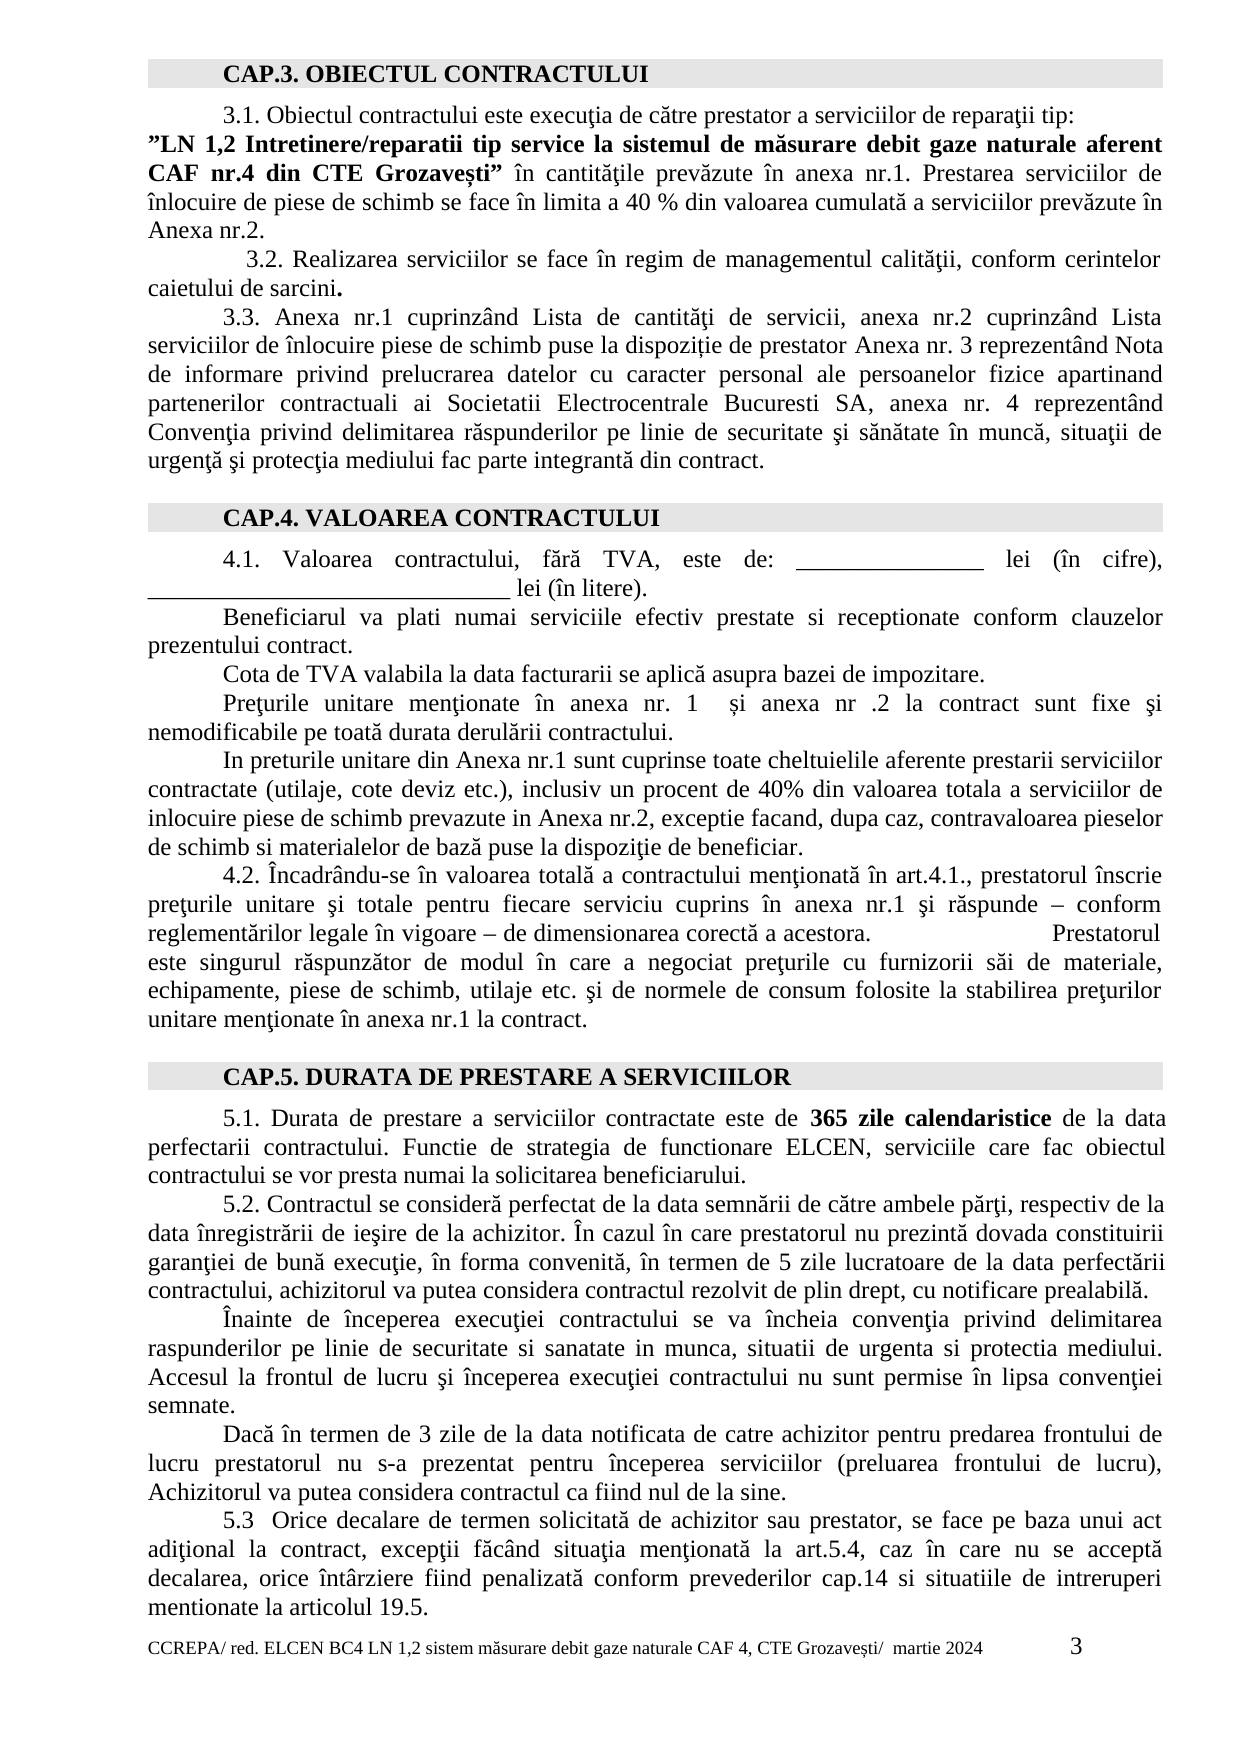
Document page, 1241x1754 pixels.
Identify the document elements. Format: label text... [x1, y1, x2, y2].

text Preţurile unitare menţionate în anexa nr. 1 și anexa nr .2 la contract sunt fixe şi nemodificabile pe toată durata derulării contractului. [148, 688, 1163, 745]
text 5.2. Contractul se consideră perfectat de la data semnării de către ambele părţi, respectiv de la data înregistrării de ieşire de la achizitor. În cazul în care prestatorul nu prezintă dovada constituirii garanţiei de bună execuţie, în forma convenită, în termen de 5 zile lucratoare de la data perfectării contractului, achizitorul va putea considera contractul rezolvit de plin drept, cu notificare prealabilă. [148, 1189, 1167, 1304]
text 4.1. Valoarea contractului, fără TVA, este de: _______________ lei (în cifre), _____________________________ lei (în litere). [148, 544, 1163, 602]
subtitle CAP.5. DURATA DE PRESTARE A SERVICIILOR [148, 1062, 1163, 1090]
text 5.1. Durata de prestare a serviciilor contractate este de 365 zile calendaristice de la data perfectarii contractului. Functie de strategia de functionare ELCEN, serviciile care fac obiectul contractului se vor presta numai la solicitarea beneficiarului. [148, 1103, 1167, 1189]
text Beneficiarul va plati numai serviciile efectiv prestate si receptionate conform clauzelor prezentului contract. [148, 602, 1163, 659]
text Cota de TVA valabila la data facturarii se aplică asupra bazei de impozitare. [148, 659, 1163, 688]
text ”LN 1,2 Intretinere/reparatii tip service la sistemul de măsurare debit gaze naturale aferent CAF nr.4 din CTE Grozavești” în cantităţile prevăzute în anexa nr.1. Prestarea serviciilor de înlocuire de piese de schimb se face în limita a 40 % din valoarea cumulată a serviciilor prevăzute în Anexa nr.2. [148, 129, 1163, 244]
text 3.1. Obiectul contractului este execuţia de către prestator a serviciilor de reparaţii tip: [148, 100, 1163, 129]
subtitle CAP.4. VALOAREA CONTRACTULUI [148, 503, 1163, 532]
subtitle CAP.3. OBIECTUL CONTRACTULUI [148, 59, 1163, 88]
text In preturile unitare din Anexa nr.1 sunt cuprinse toate cheltuielile aferente prestarii serviciilor contractate (utilaje, cote deviz etc.), inclusiv un procent de 40% din valoarea totala a serviciilor de inlocuire piese de schimb prevazute in Anexa nr.2, exceptie facand, dupa caz, contravaloarea pieselor de schimb si materialelor de bază puse la dispoziţie de beneficiar. [148, 745, 1163, 860]
text 4.2. Încadrându-se în valoarea totală a contractului menţionată în art.4.1., prestatorul înscrie preţurile unitare şi totale pentru fiecare serviciu cuprins în anexa nr.1 şi răspunde – conform reglementărilor legale în vigoare – de dimensionarea corectă a acestora. Prestatorul este singurul răspunzător de modul în care a negociat preţurile cu furnizorii săi de materiale, echipamente, piese de schimb, utilaje etc. şi de normele de consum folosite la stabilirea preţurilor unitare menţionate în anexa nr.1 la contract. [148, 860, 1163, 1033]
text Înainte de începerea execuţiei contractului se va încheia convenţia privind delimitarea raspunderilor pe linie de securitate si sanatate in munca, situatii de urgenta si protectia mediului. Accesul la frontul de lucru şi începerea execuţiei contractului nu sunt permise în lipsa convenţiei semnate. [148, 1304, 1164, 1419]
text 3.3. Anexa nr.1 cuprinzând Lista de cantităţi de servicii, anexa nr.2 cuprinzând Lista serviciilor de înlocuire piese de schimb puse la dispoziție de prestator Anexa nr. 3 reprezentând Nota de informare privind prelucrarea datelor cu caracter personal ale persoanelor fizice apartinand partenerilor contractuali ai Societatii Electrocentrale Bucuresti SA, anexa nr. 4 reprezentând Convenţia privind delimitarea răspunderilor pe linie de securitate şi sănătate în muncă, situaţii de urgenţă şi protecţia mediului fac parte integrantă din contract. [148, 302, 1163, 474]
text Dacă în termen de 3 zile de la data notificata de catre achizitor pentru predarea frontului de lucru prestatorul nu s-a prezentat pentru începerea serviciilor (preluarea frontului de lucru), Achizitorul va putea considera contractul ca fiind nul de la sine. [148, 1419, 1163, 1505]
text 5.3 Orice decalare de termen solicitată de achizitor sau prestator, se face pe baza unui act adiţional la contract, excepţii făcând situaţia menţionată la art.5.4, caz în care nu se acceptă decalarea, orice întârziere fiind penalizată conform prevederilor cap.14 si situatiile de intreruperi mentionate la articolul 19.5. [148, 1505, 1163, 1620]
text 3.2. Realizarea serviciilor se face în regim de managementul calităţii, conform cerintelor caietului de sarcini. [148, 244, 1163, 302]
